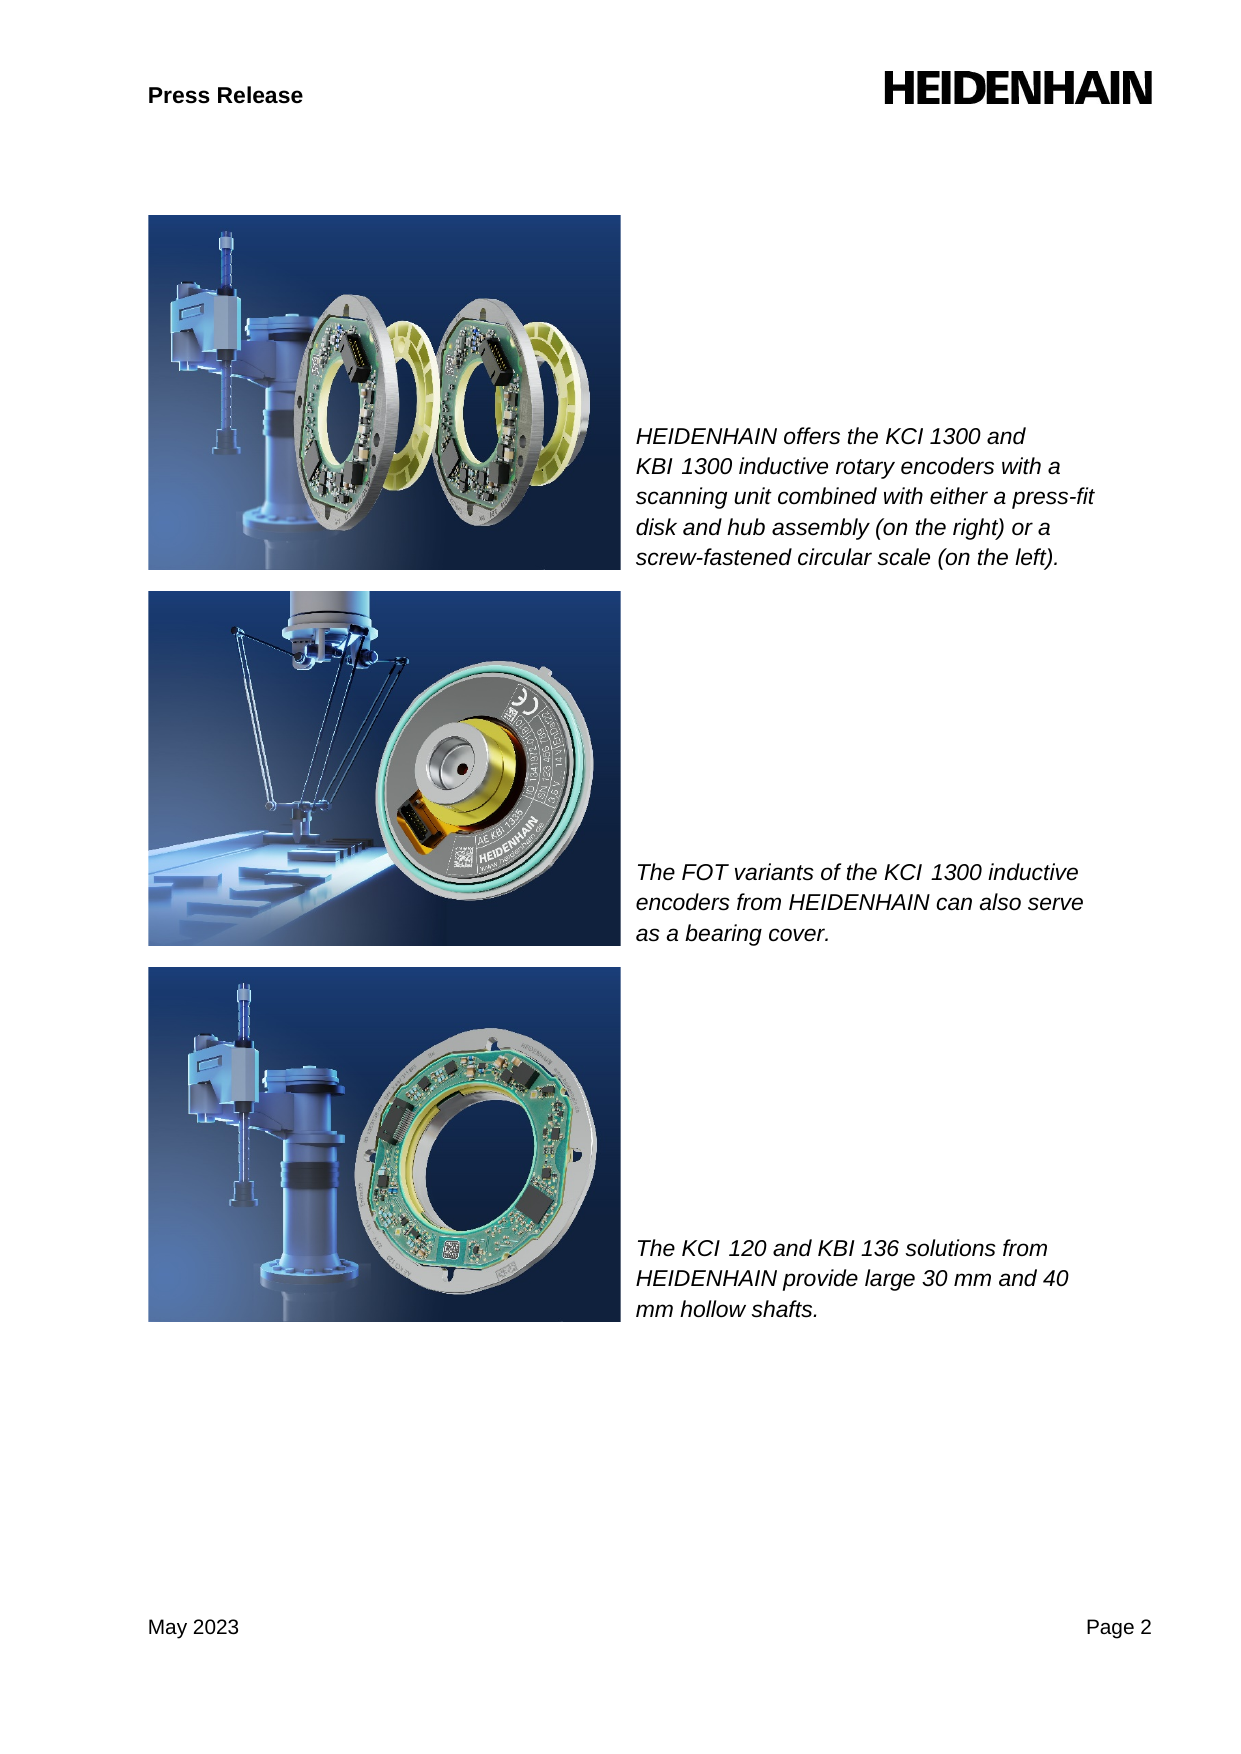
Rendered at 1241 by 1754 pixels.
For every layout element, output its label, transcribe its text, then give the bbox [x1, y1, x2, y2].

picture [884, 71, 1152, 104]
table_cell The KCI 120 and KBI 136 solutions from HEIDENHAIN provide large 30 mm and 40 mm hollow shafts. [635, 959, 1122, 1334]
table_header [148, 207, 635, 583]
table_cell [148, 583, 635, 959]
picture [148, 215, 621, 570]
picture [148, 967, 621, 1322]
table_cell [148, 959, 635, 1334]
table_cell The FOT variants of the KCI 1300 inductive encoders from HEIDENHAIN can also serve as a bearing cover. [635, 583, 1122, 959]
picture [148, 591, 621, 946]
table_header HEIDENHAIN offers the KCI 1300 and KBI 1300 inductive rotary encoders with a scanning unit combined with either a press-fit disk and hub assembly (on the right) or a screw-fastened circular scale (on the left). [635, 207, 1122, 583]
